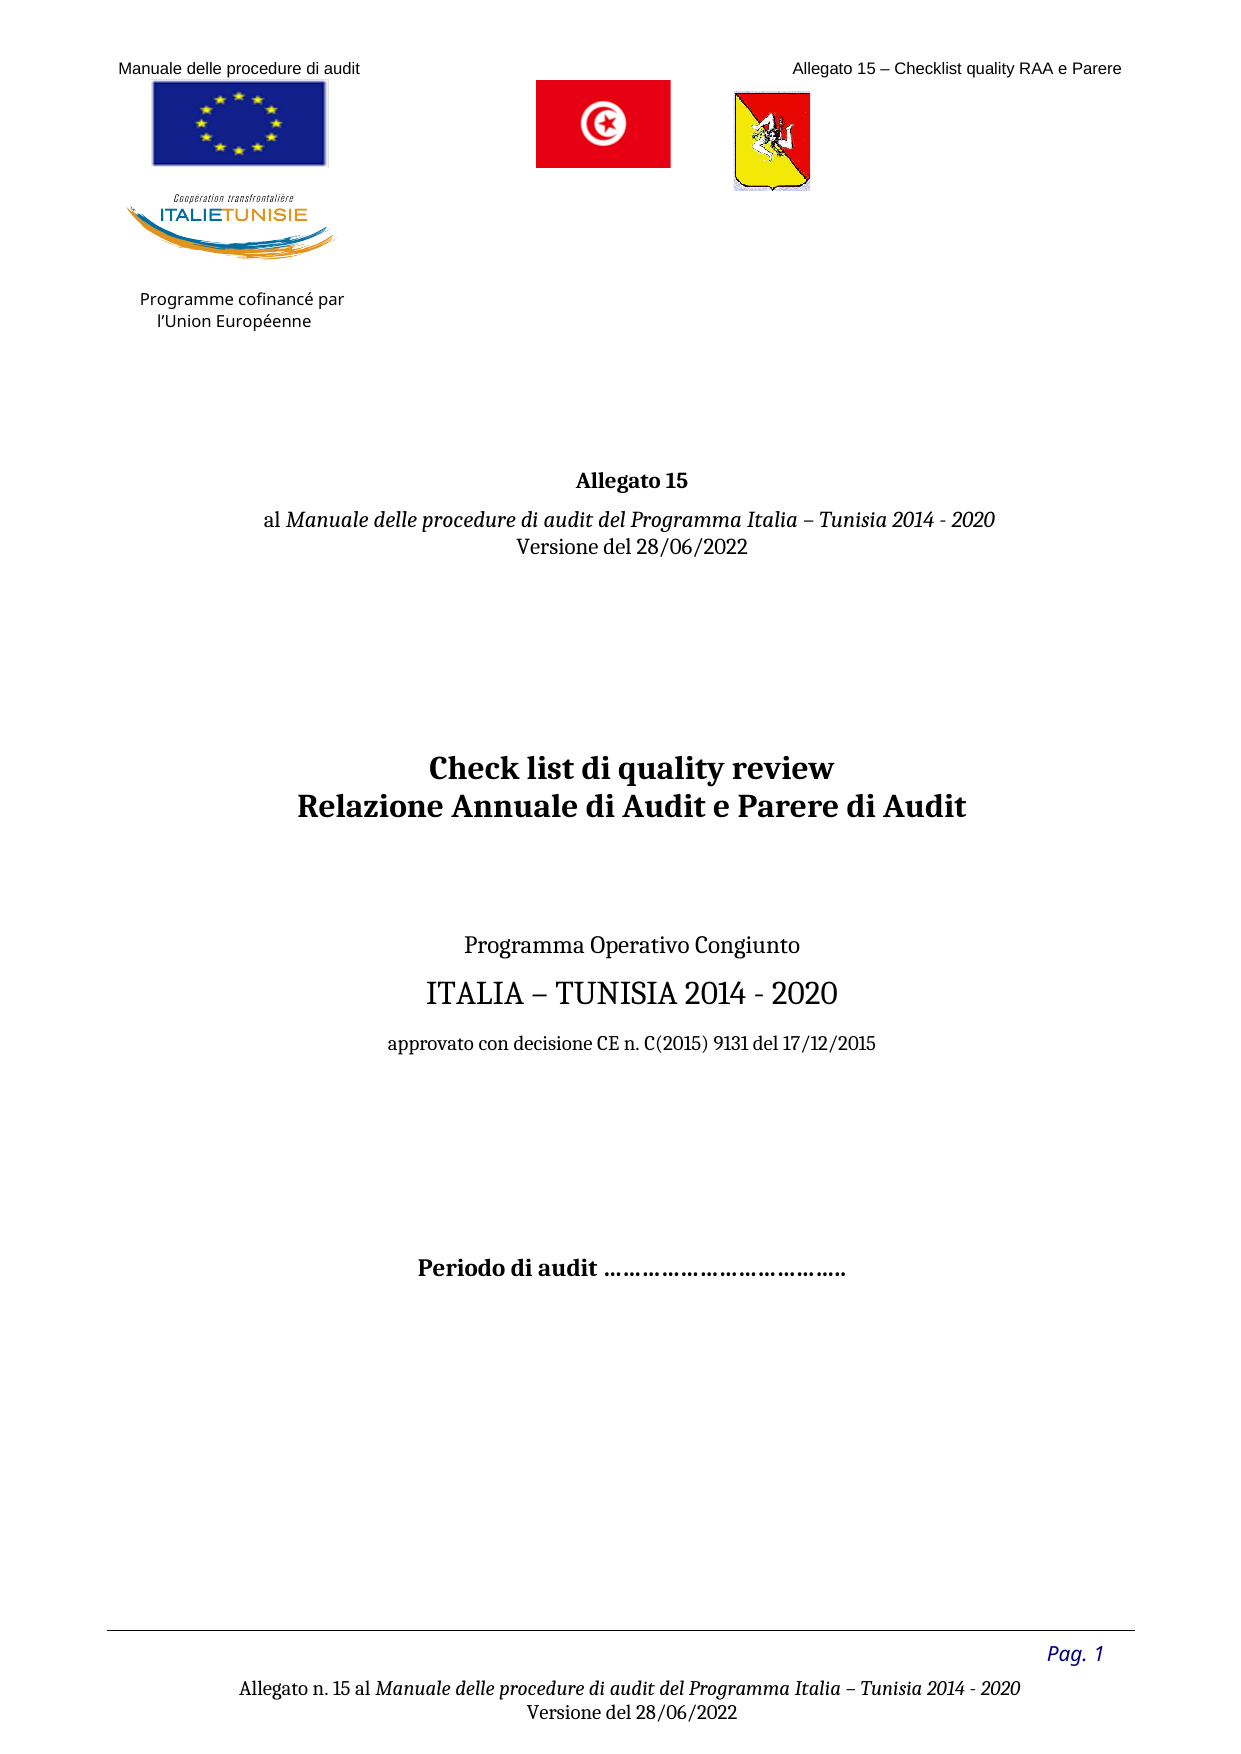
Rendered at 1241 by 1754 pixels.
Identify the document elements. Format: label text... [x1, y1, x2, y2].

text Programma Operativo Congiunto [118, 931, 1146, 960]
picture [733, 91, 811, 191]
text ITALIA – TUNISIA 2014 - 2020 [118, 974, 1146, 1013]
picture [118, 78, 346, 281]
text Allegato 15 [118, 468, 1146, 495]
text Relazione Annuale di Audit e Parere di Audit [118, 788, 1146, 826]
picture [536, 80, 671, 168]
text al Manuale delle procedure di audit del Programma Italia – Tunisia 2014 - 2020 Versione del 28/06/2022 [118, 507, 1146, 560]
text approvato con decisione CE n. C(2015) 9131 del 17/12/2015 [118, 1032, 1146, 1056]
text Check list di quality review [118, 749, 1146, 788]
text Periodo di audit ……………………………….. [118, 1254, 1146, 1283]
